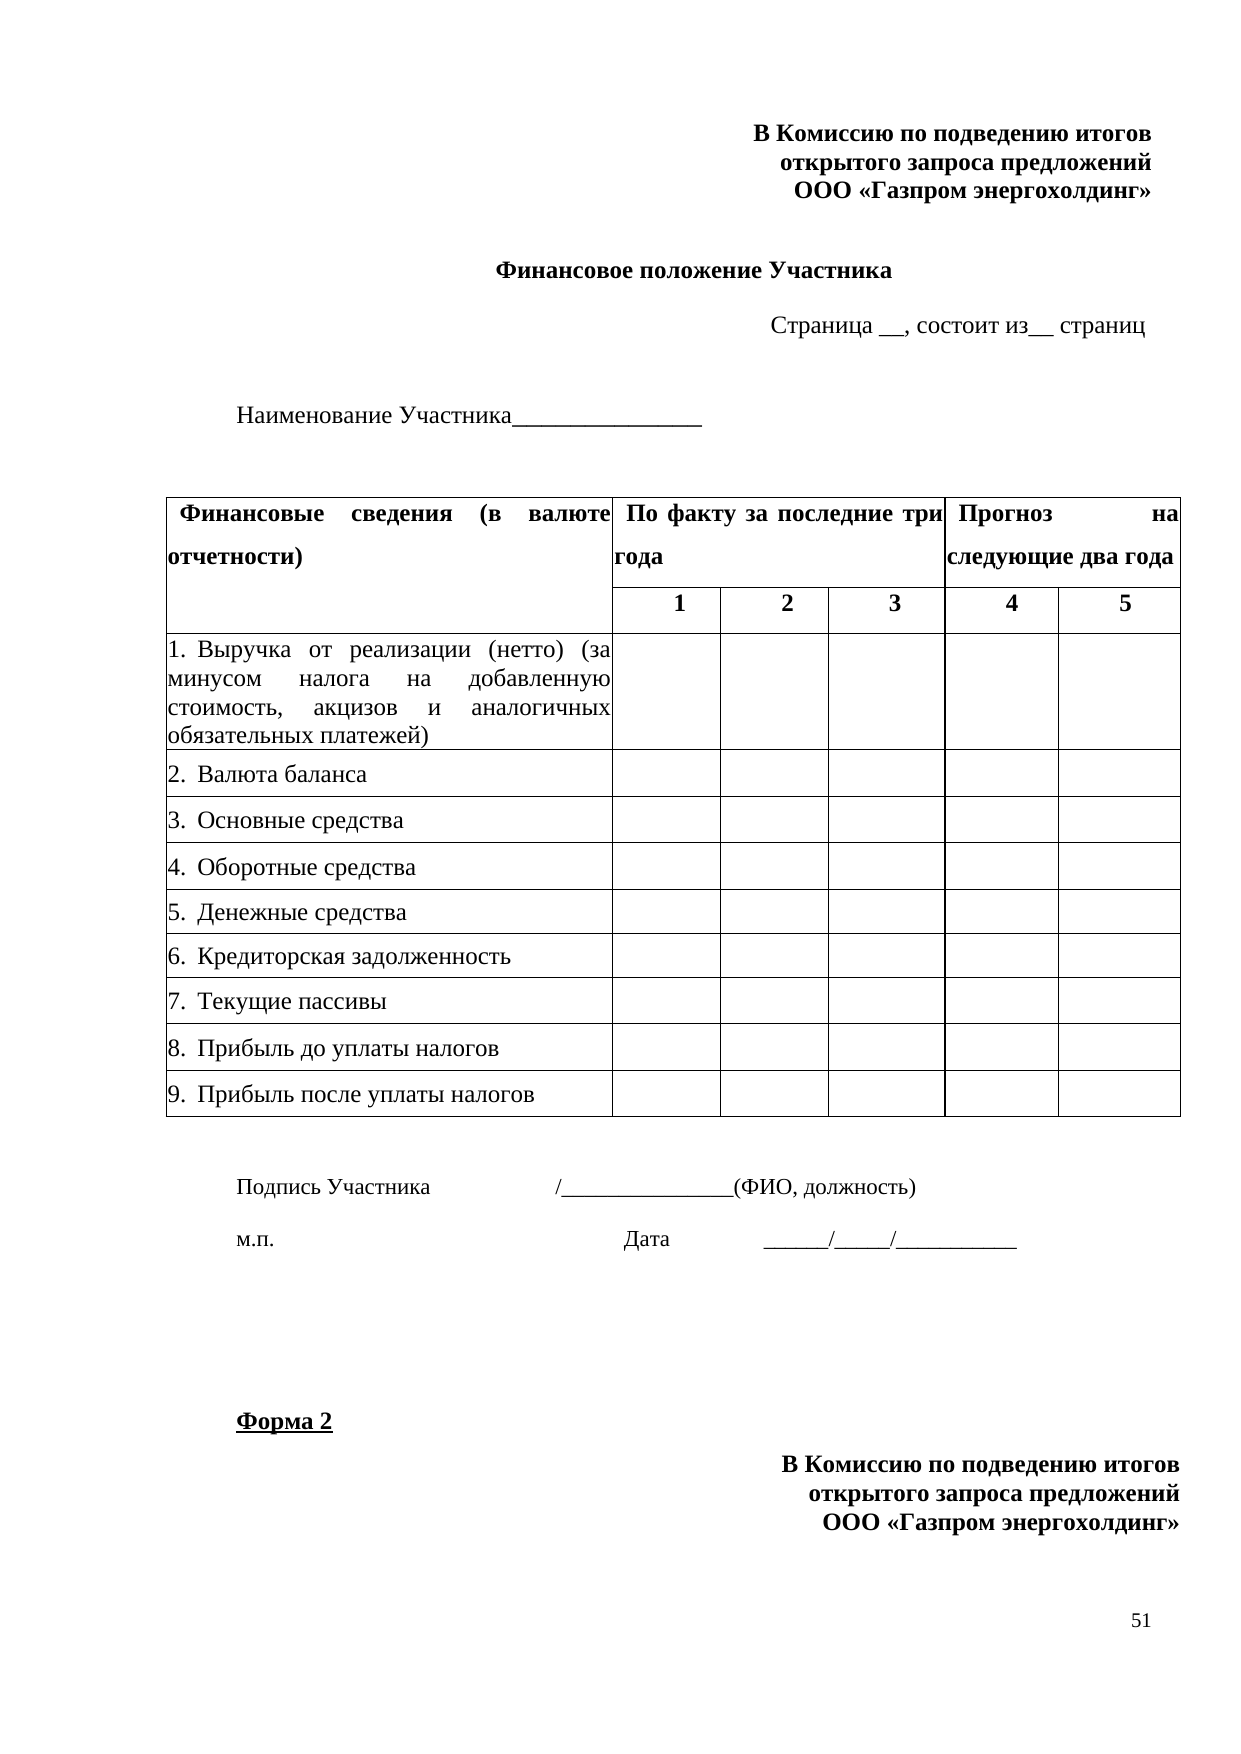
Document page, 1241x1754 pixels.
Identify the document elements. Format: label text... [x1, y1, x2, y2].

table_cell Денежные средства [167, 890, 612, 933]
text В Комиссию по подведению итогов [177, 118, 1152, 147]
table_cell [1059, 934, 1180, 977]
table_cell Прибыль до уплаты налогов [167, 1024, 612, 1070]
table_cell [829, 1024, 944, 1070]
table_cell [721, 1024, 828, 1070]
table_header По факту за последние три года [613, 498, 944, 587]
table_cell [721, 634, 828, 749]
table_cell Текущие пассивы [167, 978, 612, 1023]
table_header Финансовые сведения (в валюте отчетности) [167, 498, 612, 633]
table_cell Оборотные средства [167, 843, 612, 889]
table_cell [946, 797, 1058, 842]
text Форма 2 [177, 1406, 1152, 1435]
table_cell [1059, 890, 1180, 933]
table_cell [721, 843, 828, 889]
table_cell [613, 1024, 720, 1070]
table_cell [1059, 797, 1180, 842]
table_cell [613, 750, 720, 796]
table_cell [829, 843, 944, 889]
table_cell [613, 797, 720, 842]
table_cell Прибыль после уплаты налогов [167, 1071, 612, 1116]
table_cell 5 [1059, 588, 1180, 633]
table_cell [829, 797, 944, 842]
text Подпись Участника /_______________(ФИО, должность) [177, 1173, 1152, 1199]
table_cell [721, 750, 828, 796]
text Наименование Участника_____________ [177, 397, 1152, 430]
table_cell [1059, 750, 1180, 796]
table_cell [946, 1071, 1058, 1116]
table_cell [721, 934, 828, 977]
table_cell [613, 843, 720, 889]
table_cell 2 [721, 588, 828, 633]
table_cell 4 [946, 588, 1058, 633]
table_cell [1059, 634, 1180, 749]
table_cell [946, 890, 1058, 933]
table_cell 3 [829, 588, 944, 633]
table_cell 1 [613, 588, 720, 633]
table_cell Валюта баланса [167, 750, 612, 796]
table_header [684, 1449, 1191, 1593]
table_cell [946, 1024, 1058, 1070]
table_cell Кредиторская задолженность [167, 934, 612, 977]
table_cell [613, 890, 720, 933]
table_cell [829, 1071, 944, 1116]
table_cell [946, 934, 1058, 977]
table_cell [721, 797, 828, 842]
text Финансовое положение Участника [177, 255, 1152, 283]
table_cell [946, 978, 1058, 1023]
table_cell [613, 934, 720, 977]
table_cell [946, 843, 1058, 889]
text ООО «Газпром энергохолдинг» [177, 176, 1152, 204]
table_cell [829, 890, 944, 933]
table_cell [1059, 1071, 1180, 1116]
table_cell [829, 978, 944, 1023]
table_cell [829, 934, 944, 977]
table_cell [721, 890, 828, 933]
table_cell [1059, 1024, 1180, 1070]
table_cell [613, 1071, 720, 1116]
table_cell [721, 978, 828, 1023]
table_cell [1059, 843, 1180, 889]
table_cell Выручка от реализации (нетто) (за минусом налога на добавленную стоимость, акцизов и аналогичных обязательных платежей) [167, 634, 612, 749]
text открытого запроса предложений [177, 147, 1152, 176]
table_cell [829, 634, 944, 749]
table_cell [613, 978, 720, 1023]
table_cell [946, 634, 1058, 749]
table_cell [613, 634, 720, 749]
table_cell Основные средства [167, 797, 612, 842]
text Страница __, состоит из__ страниц [177, 310, 1152, 339]
table_cell [721, 1071, 828, 1116]
table_header Прогноз на следующие два года [946, 498, 1180, 587]
text м.п. Дата / / [177, 1225, 1152, 1251]
table_cell [1059, 978, 1180, 1023]
table_cell [946, 750, 1058, 796]
table_cell [829, 750, 944, 796]
